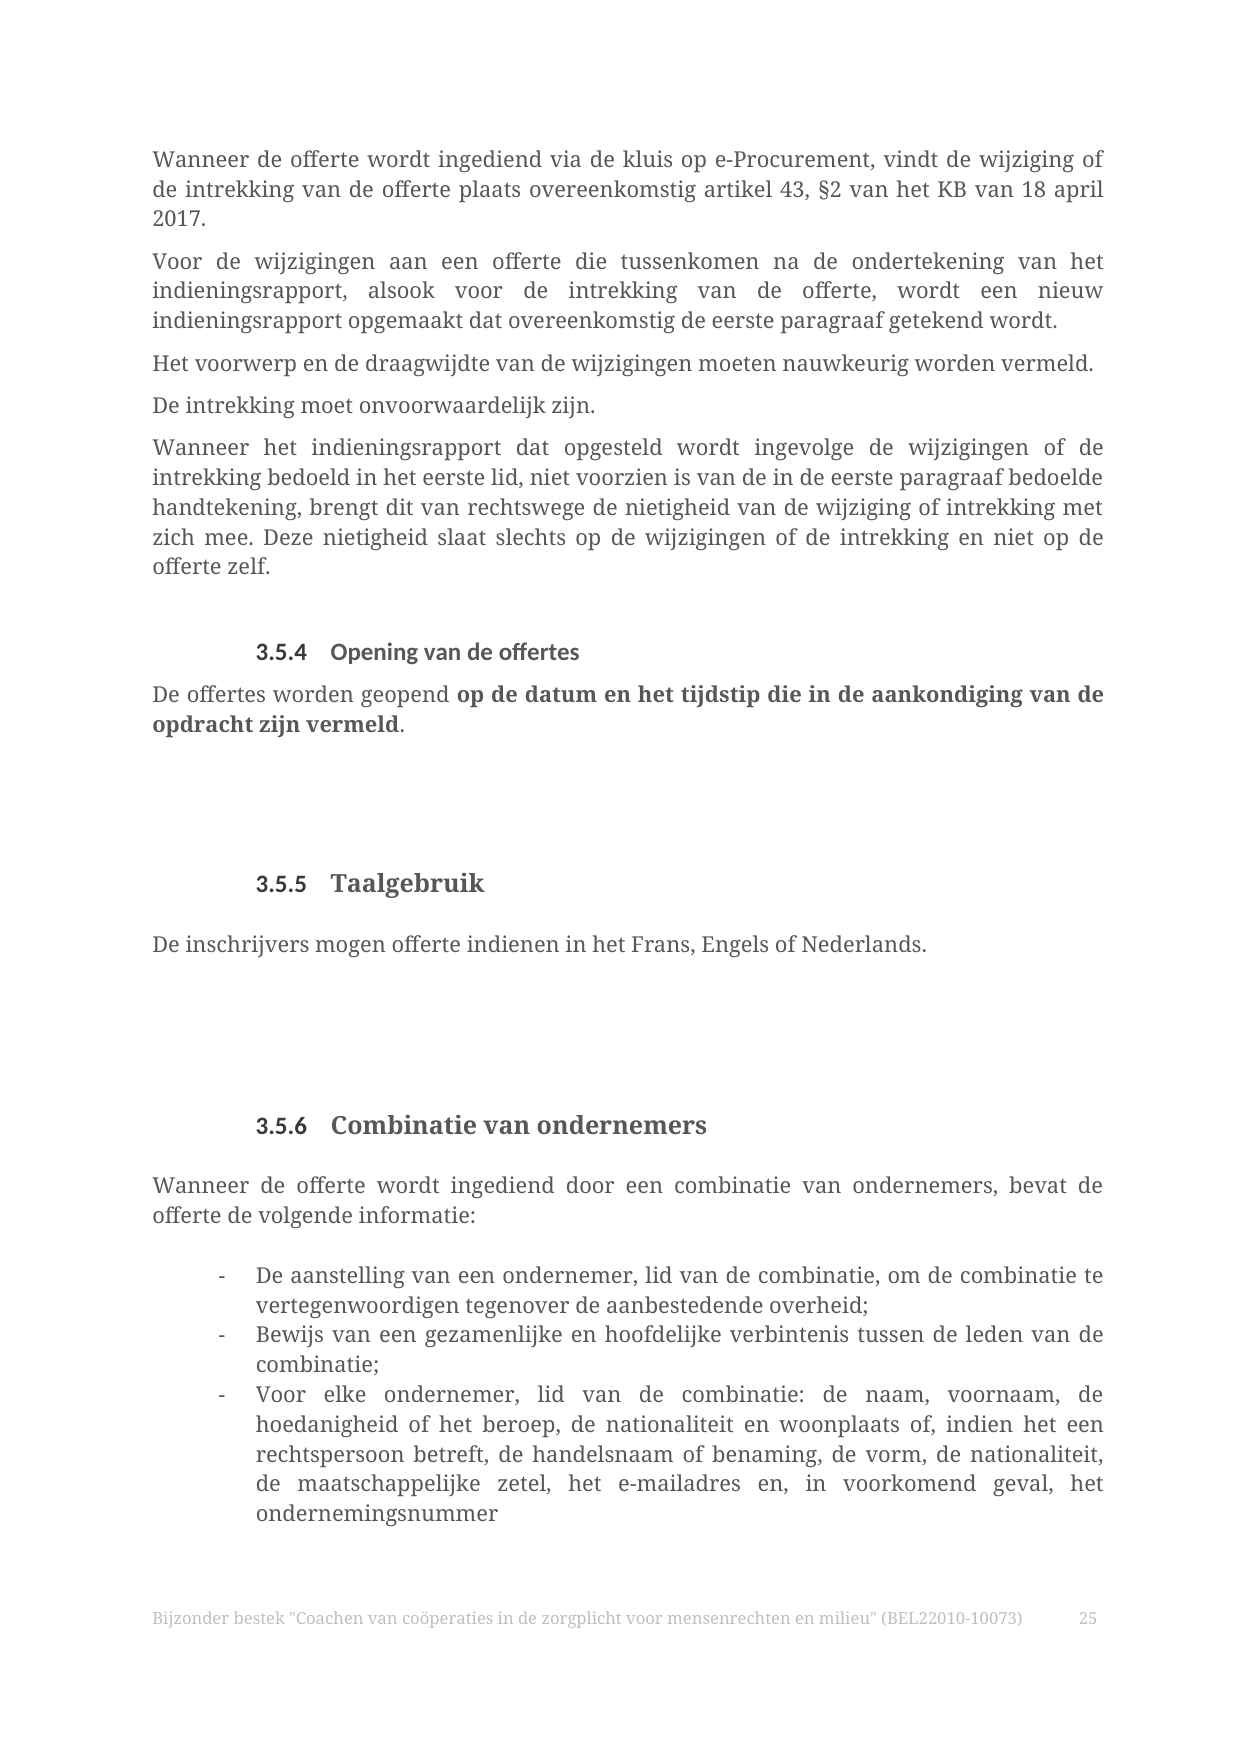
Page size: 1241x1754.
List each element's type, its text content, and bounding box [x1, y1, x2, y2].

subtitle Taalgebruik [255, 865, 1105, 899]
text Voor de wijzigingen aan een offerte die tussenkomen na de ondertekening van het indieningsrapport, alsook voor de intrekking van de offerte, wordt een nieuw indieningsrapport opgemaakt dat overeenkomstig de eerste paragraaf getekend wordt. [152, 246, 1105, 335]
text Wanneer de offerte wordt ingediend door een combinatie van ondernemers, bevat de offerte de volgende informatie: [152, 1170, 1105, 1230]
list De aanstelling van een ondernemer, lid van de combinatie, om de combinatie te vertegenwoordigen tegenover de aanbestedende overheid; [218, 1260, 1105, 1319]
text De intrekking moet onvoorwaardelijk zijn. [152, 390, 1105, 419]
text Het voorwerp en de draagwijdte van de wijzigingen moeten nauwkeurig worden vermeld. [152, 347, 1105, 377]
subtitle Opening van de offertes [255, 636, 1105, 666]
text Wanneer de offerte wordt ingediend via de kluis op e-Procurement, vindt de wijziging of de intrekking van de offerte plaats overeenkomstig artikel 43, §2 van het KB van 18 april 2017. [152, 144, 1105, 233]
text De offertes worden geopend op de datum en het tijdstip die in de aankondiging van de opdracht zijn vermeld. [152, 679, 1105, 738]
subtitle Combinatie van ondernemers [255, 1108, 1105, 1142]
list Bewijs van een gezamenlijke en hoofdelijke verbintenis tussen de leden van de combinatie; [218, 1319, 1105, 1379]
list Voor elke ondernemer, lid van de combinatie: de naam, voornaam, de hoedanigheid of het beroep, de nationaliteit en woonplaats of, indien het een rechtspersoon betreft, de handelsnaam of benaming, de vorm, de nationaliteit, de maatschappelijke zetel, het e-mailadres en, in voorkomend geval, het ondernemingsnummer [218, 1379, 1105, 1528]
text Wanneer het indieningsrapport dat opgesteld wordt ingevolge de wijzigingen of de intrekking bedoeld in het eerste lid, niet voorzien is van de in de eerste paragraaf bedoelde handtekening, brengt dit van rechtswege de nietigheid van de wijziging of intrekking met zich mee. Deze nietigheid slaat slechts op de wijzigingen of de intrekking en niet op de offerte zelf. [152, 432, 1105, 581]
text De inschrijvers mogen offerte indienen in het Frans, Engels of Nederlands. [152, 929, 1105, 959]
